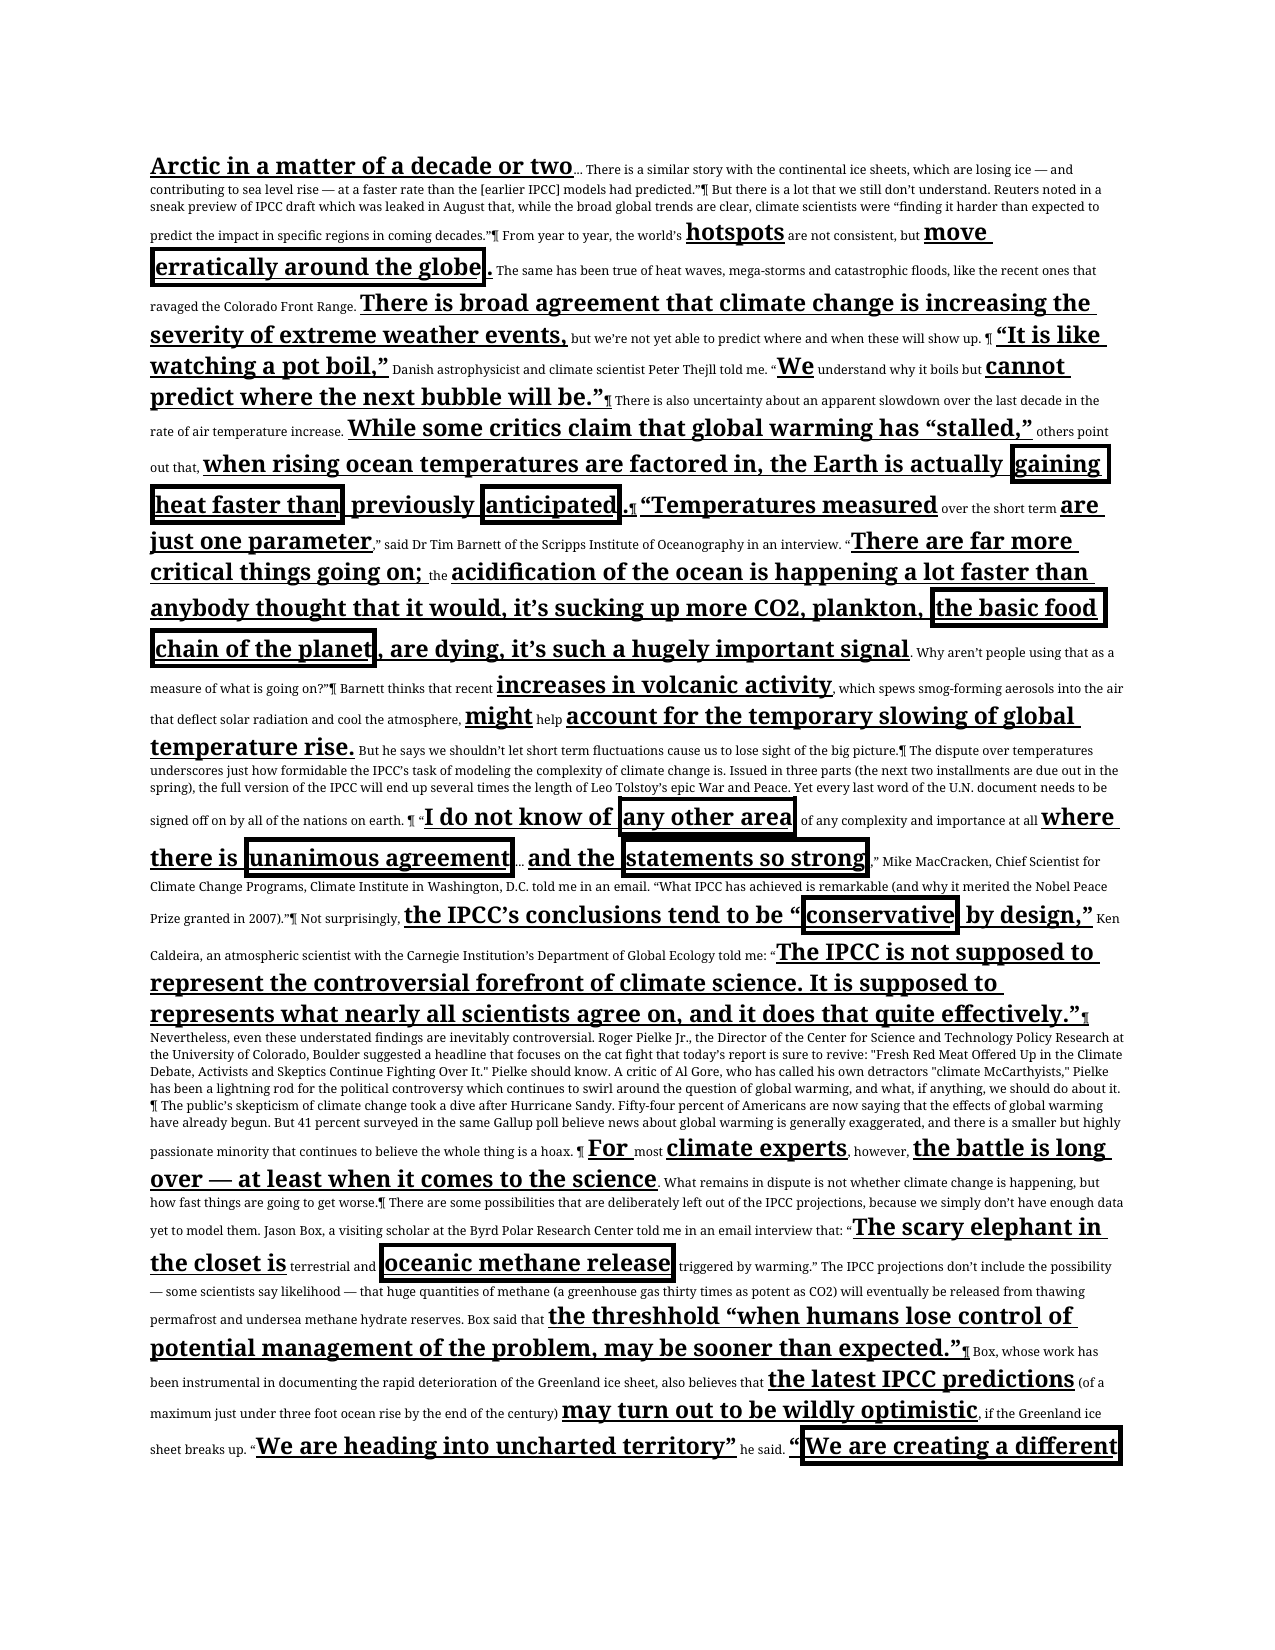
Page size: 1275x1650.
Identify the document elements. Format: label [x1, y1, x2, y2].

text [150, 150, 1125, 1466]
